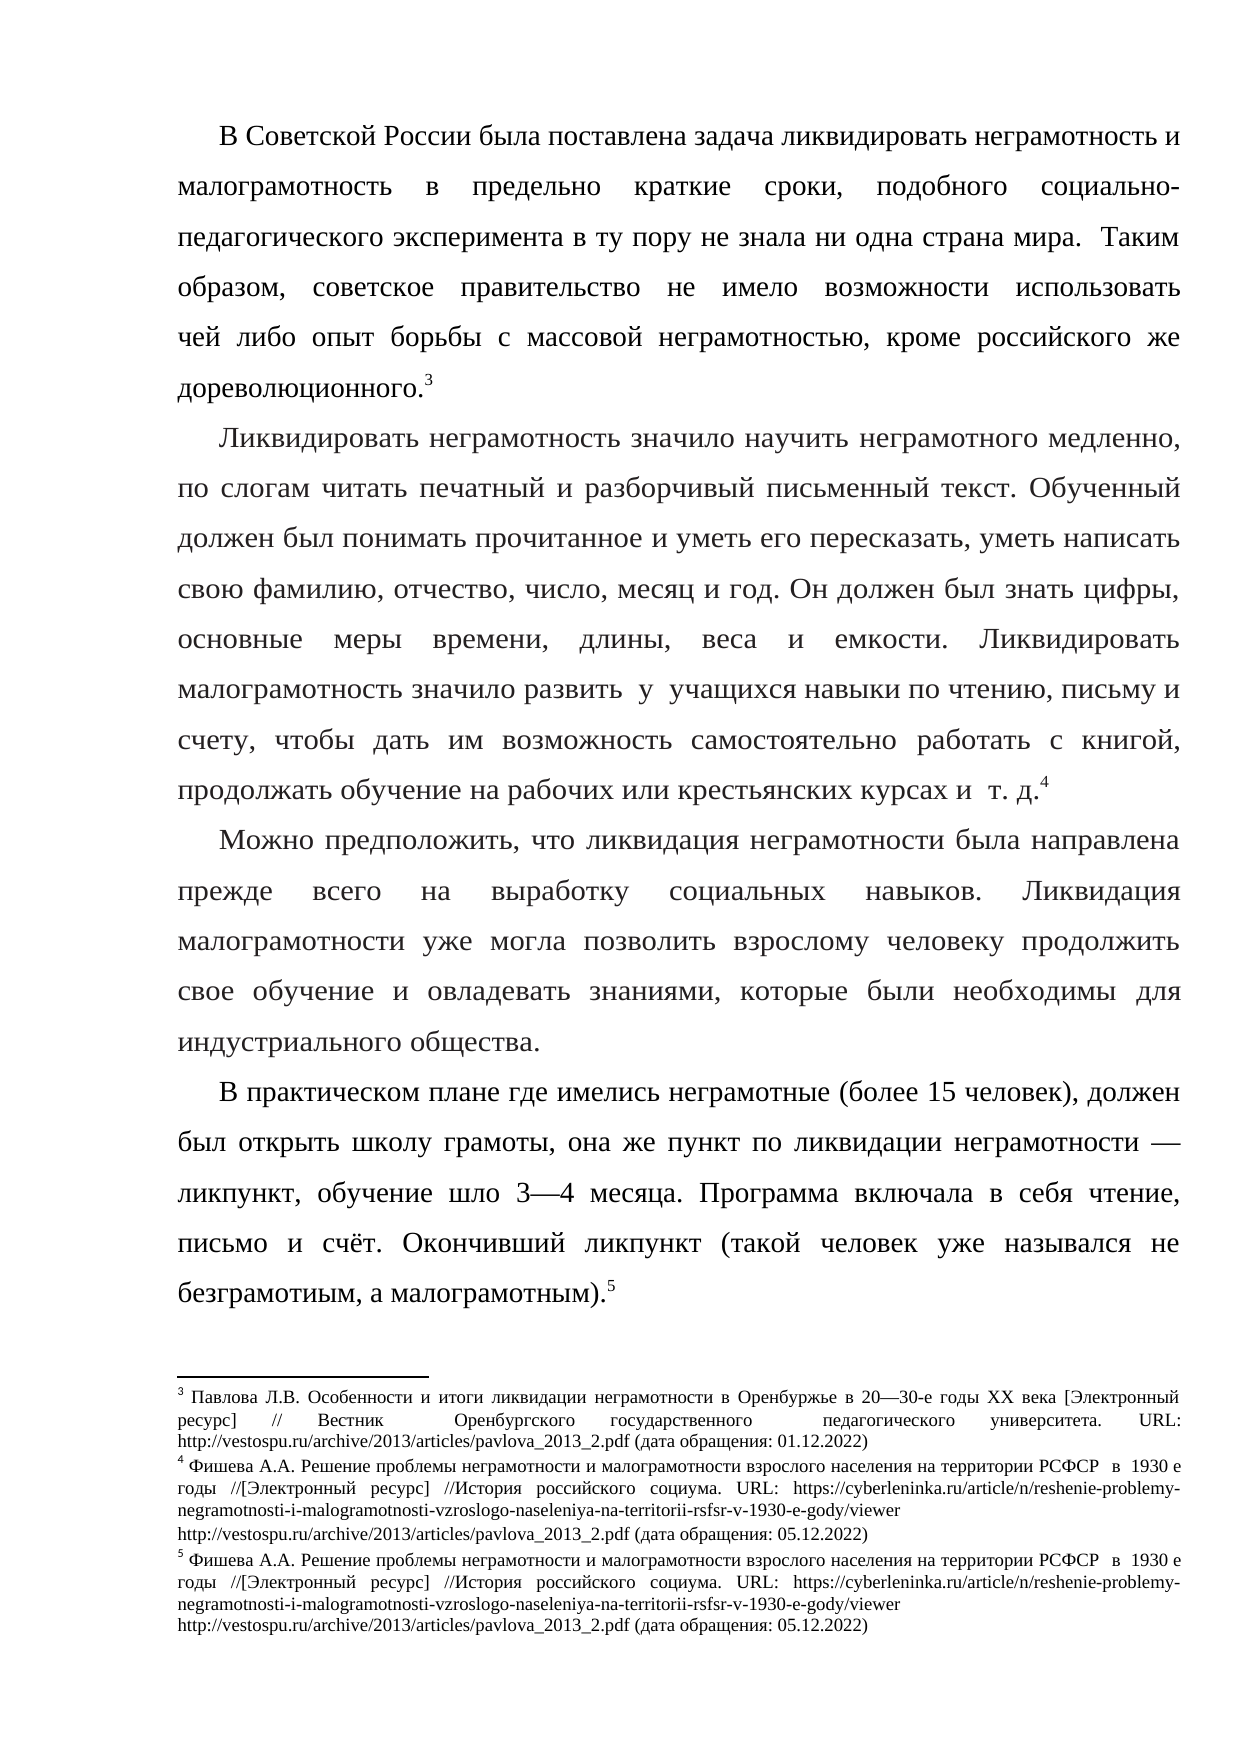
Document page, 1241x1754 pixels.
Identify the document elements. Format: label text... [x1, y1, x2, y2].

text В практическом плане где имелись неграмотные (более 15 человек), должен был открыть школу грамоты, она же пункт по ликвидации неграмотности — ликпункт, обучение шло 3—4 месяца. Программа включала в себя чтение, письмо и счёт. Окончивший ликпункт (такой человек уже назывался не безграмотиым, а малограмотным). [177, 1074, 1181, 1309]
text В Советской России была поставлена задача ликвидировать неграмотность и малограмотность в предельно краткие сроки, подобного социально-педагогического эксперимента в ту пору не знала ни одна страна мира. Таким образом, советское правительство не имело возможности использовать чей либо опыт борьбы с массовой неграмотностью, кроме российского же дореволюционного. [177, 118, 1181, 403]
text Можно предположить, что ликвидация неграмотности была направлена прежде всего на выработку социальных навыков. Ликвидация малограмотности уже могла позволить взрослому человеку продолжить свое обучение и овладевать знаниями, которые были необходимы для индустриального общества. [177, 822, 1181, 1057]
text Ликвидировать неграмотность значило научить неграмотного медленно, по слогам читать печатный и разборчивый письменный текст. Обученный должен был понимать прочитанное и уметь его пересказать, уметь написать свою фамилию, отчество, число, месяц и год. Он должен был знать цифры, основные меры времени, длины, веса и емкости. Ликвидировать малограмотность значило развить у учащихся навыки по чтению, письму и счету, чтобы дать им возможность самостоятельно работать с книгой, продолжать обучение на рабочих или крестьянских курсах и т. д. [177, 420, 1181, 806]
